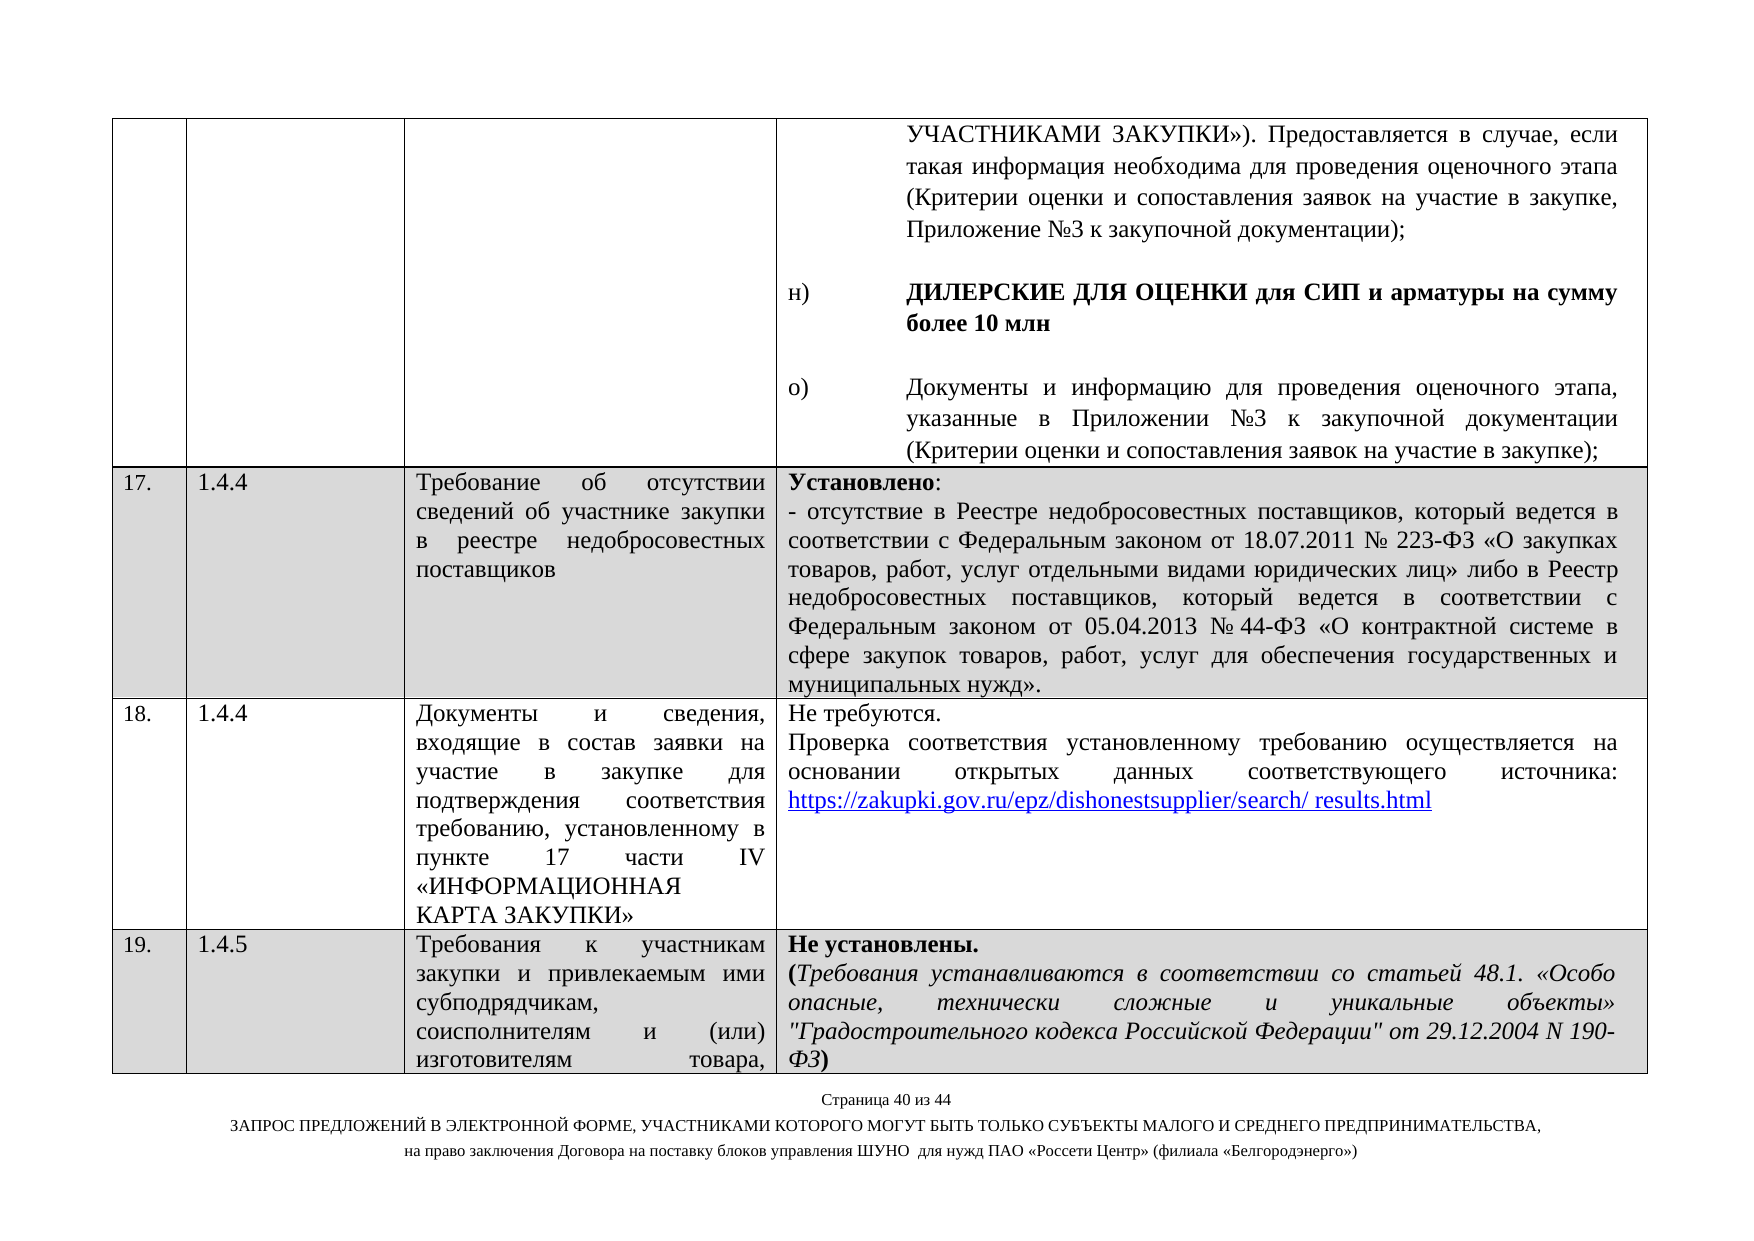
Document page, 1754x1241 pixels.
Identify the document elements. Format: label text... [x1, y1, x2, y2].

table_cell Установлено: - отсутствие в Реестре недобросовестных поставщиков, который ведется в соответствии с Федеральным законом от 18.07.2011 № 223-ФЗ «О закупках товаров, работ, услуг отдельными видами юридических лиц» либо в Реестр недобросовестных поставщиков, который ведется в соответствии с Федеральным законом от 05.04.2013 № 44-ФЗ «О контрактной системе в сфере закупок товаров, работ, услуг для обеспечения государственных и муниципальных нужд». [777, 468, 1647, 697]
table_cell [405, 119, 776, 466]
table_cell [113, 119, 186, 466]
table_cell [113, 930, 186, 1073]
table_cell Документы и сведения, входящие в состав заявки на участие в закупке для подтверждения соответствия требованию, установленному в пункте 17 части IV «ИНФОРМАЦИОННАЯ КАРТА ЗАКУПКИ» [405, 699, 776, 928]
table_cell [113, 699, 186, 928]
table_cell 1.4.5 [187, 930, 404, 1073]
table_cell 1.4.4 [187, 699, 404, 928]
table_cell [187, 119, 404, 466]
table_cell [405, 930, 776, 1073]
table_cell 1.4.4 [187, 468, 404, 697]
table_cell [777, 930, 1647, 1073]
table_cell [113, 468, 186, 697]
table_cell Требование об отсутствии сведений об участнике закупки в реестре недобросовестных поставщиков [405, 468, 776, 697]
table_cell Не требуются. Проверка соответствия установленному требованию осуществляется на основании открытых данных соответствующего источника: https://zakupki.gov.ru/epz/dishonestsupplier/search/ results.html [777, 699, 1647, 928]
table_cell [777, 119, 1647, 466]
